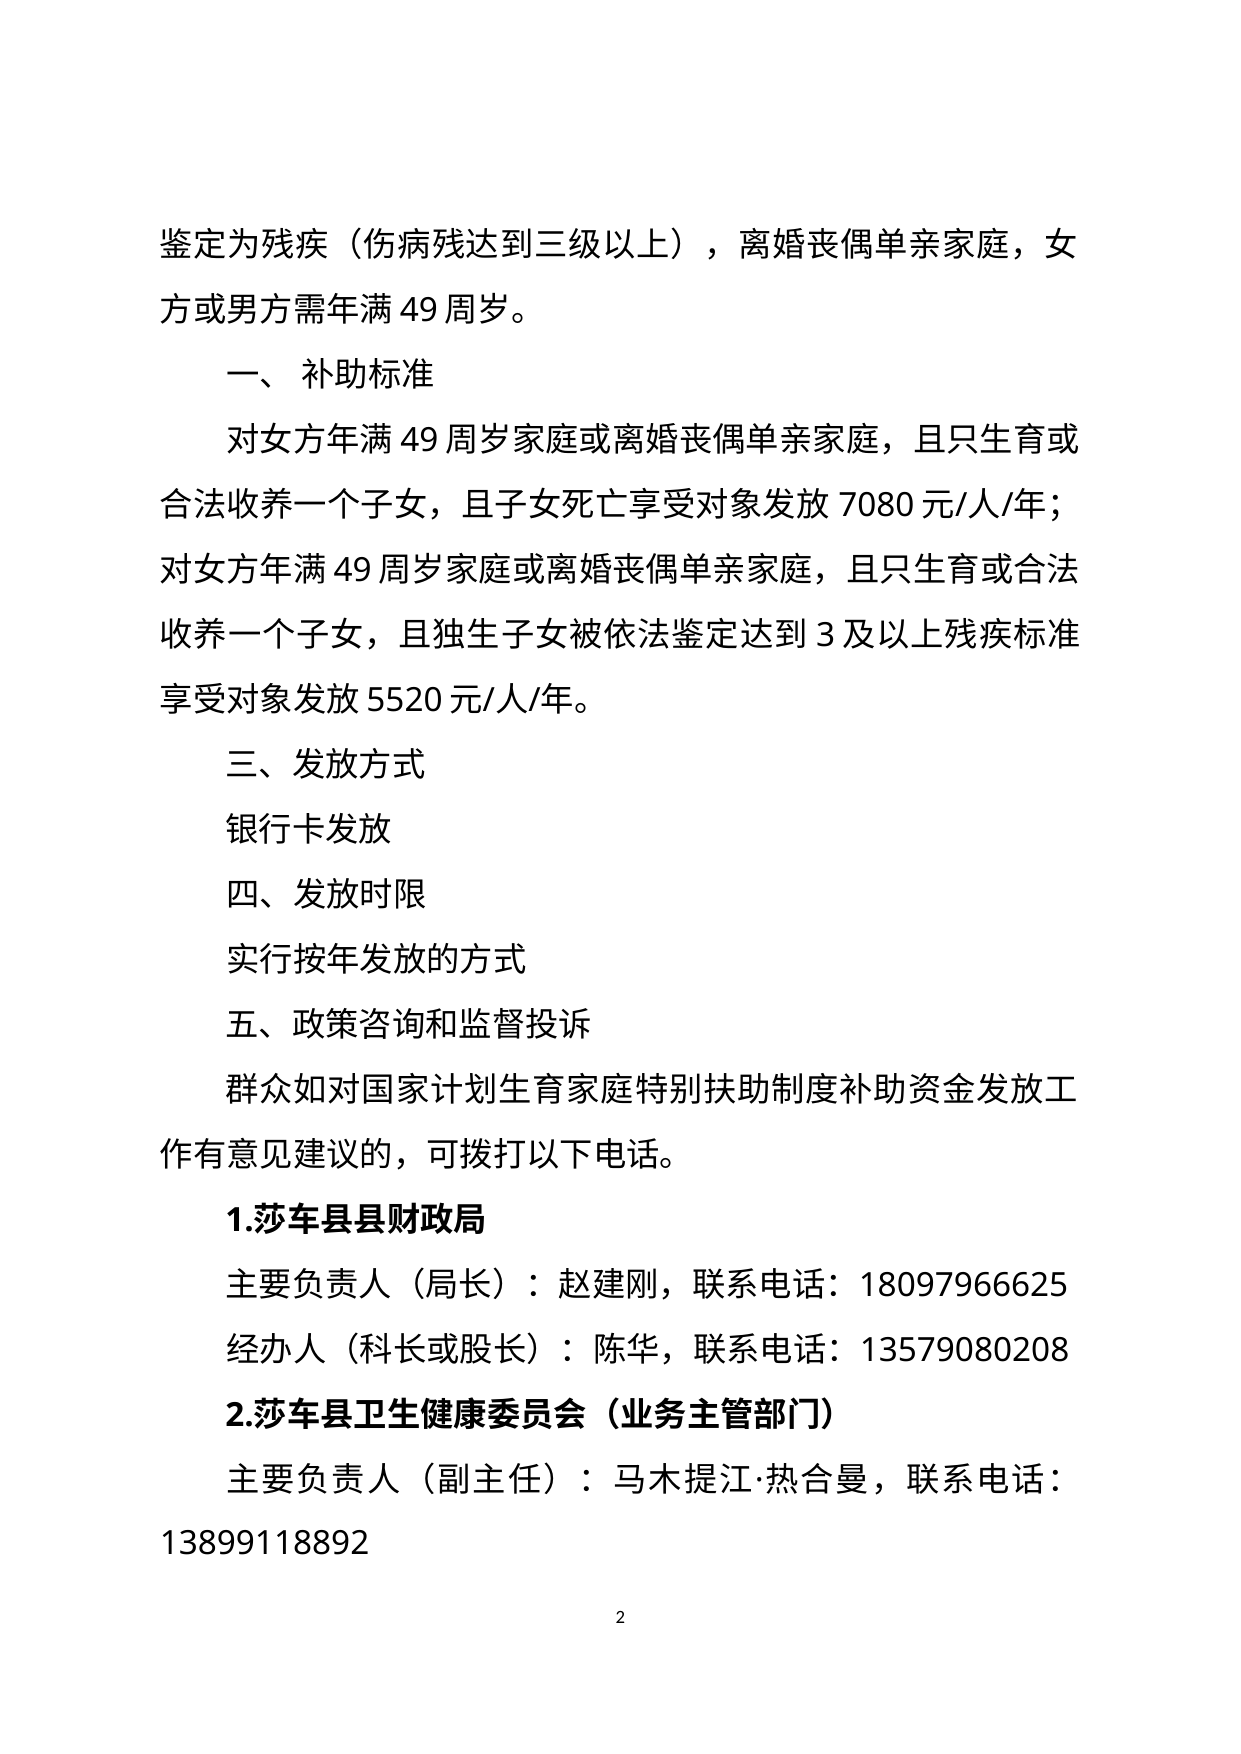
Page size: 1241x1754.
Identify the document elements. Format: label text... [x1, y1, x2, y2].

text 1.莎车县县财政局 [159, 1184, 1081, 1249]
text 主要负责人（局长）：赵建刚，联系电话：18097966625 [159, 1249, 1081, 1314]
text 群众如对国家计划生育家庭特别扶助制度补助资金发放工作有意见建议的，可拨打以下电话。 [159, 1054, 1081, 1184]
text 三、发放方式 [159, 729, 1081, 794]
text 四、发放时限 [159, 859, 1081, 924]
text 2.莎车县卫生健康委员会（业务主管部门） [159, 1379, 1081, 1444]
list 补助标准 [226, 339, 1081, 404]
text 实行按年发放的方式 [159, 924, 1081, 989]
text 五、政策咨询和监督投诉 [159, 989, 1081, 1054]
text 对女方年满49周岁家庭或离婚丧偶单亲家庭，且只生育或合法收养一个子女，且子女死亡享受对象发放7080元/人/年；对女方年满49周岁家庭或离婚丧偶单亲家庭，且只生育或合法收养一个子女，且独生子女被依法鉴定达到3及以上残疾标准享受对象发放5520元/人/年。 [159, 404, 1081, 729]
text 主要负责人（副主任）：马木提江·热合曼，联系电话：13899118892 [159, 1444, 1081, 1574]
text 银行卡发放 [159, 794, 1081, 859]
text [159, 209, 1081, 339]
text 经办人（科长或股长）：陈华，联系电话：13579080208 [159, 1314, 1081, 1379]
